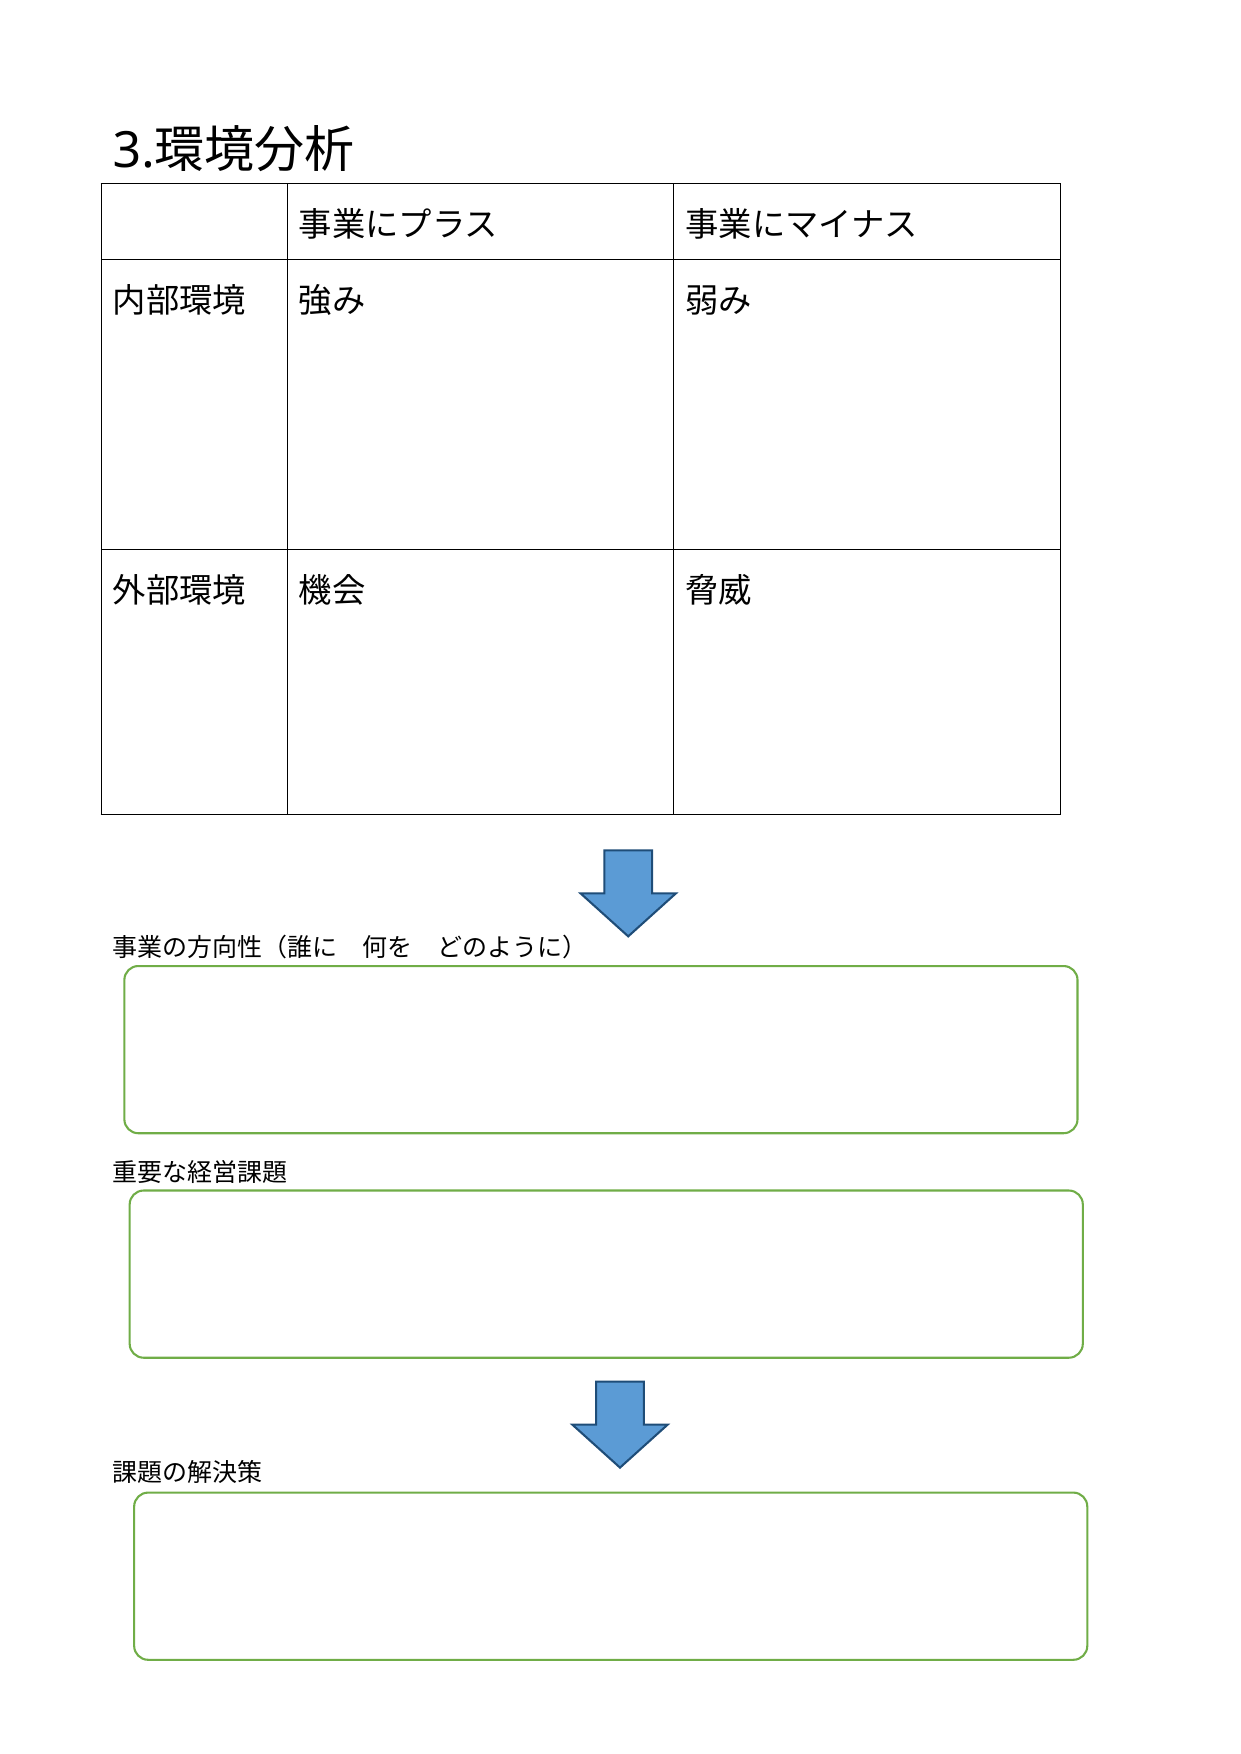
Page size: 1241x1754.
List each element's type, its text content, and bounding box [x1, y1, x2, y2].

table_cell 弱み [674, 260, 1060, 549]
text 3.環境分析 [112, 108, 1128, 183]
table_header 事業にプラス [288, 184, 673, 259]
table_header [102, 184, 287, 259]
text 重要な経営課題 [112, 1152, 1128, 1189]
table_header 事業にマイナス [674, 184, 1060, 259]
table_cell 強み [288, 260, 673, 549]
text 事業の方向性（誰に 何を どのように） [112, 927, 1128, 964]
table_cell 外部環境 [102, 550, 287, 813]
text 課題の解決策 [112, 1452, 1128, 1489]
table_cell 内部環境 [102, 260, 287, 549]
table_cell 脅威 [674, 550, 1060, 813]
table_cell 機会 [288, 550, 673, 813]
